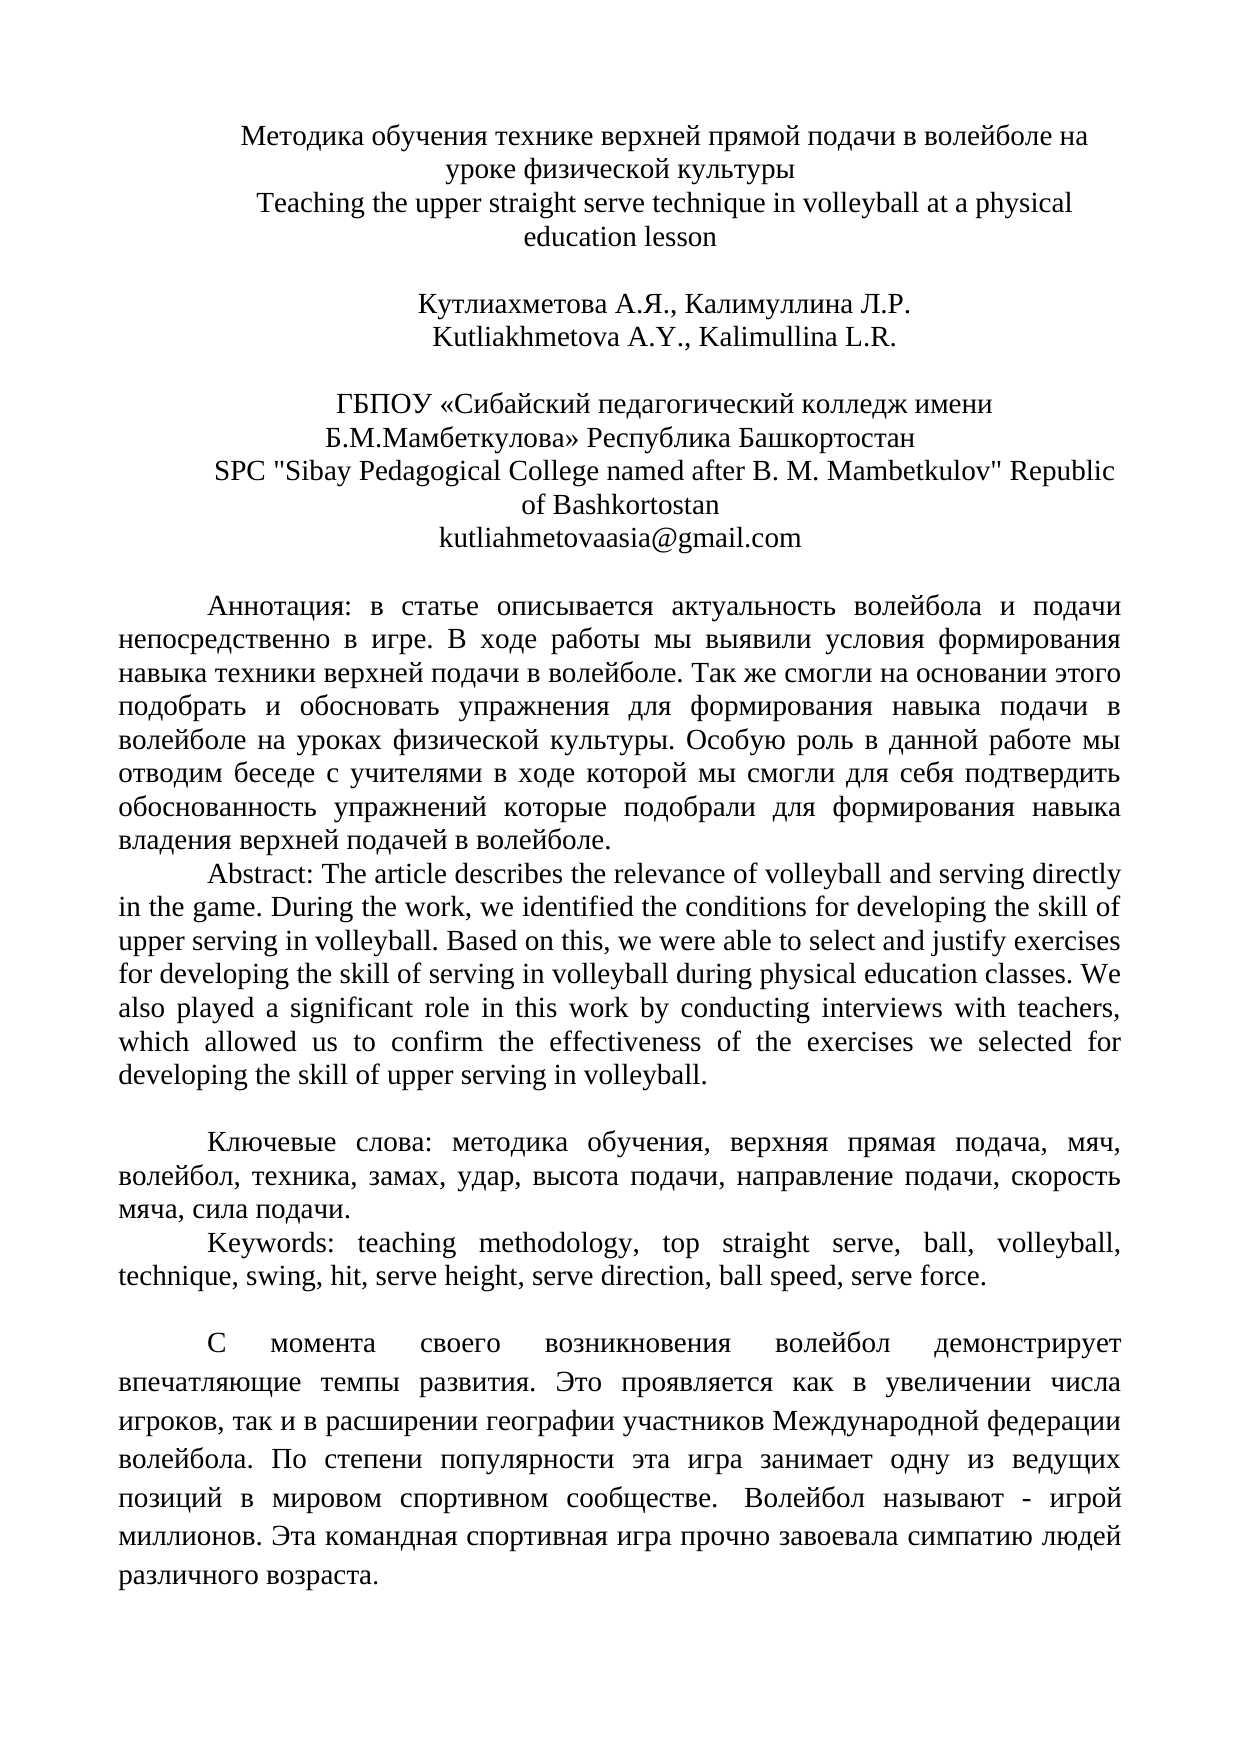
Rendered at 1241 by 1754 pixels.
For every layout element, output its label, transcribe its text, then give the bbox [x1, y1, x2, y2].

text Ключевые слова: методика обучения, верхняя прямая подача, мяч, волейбол, техника, замах, удар, высота подачи, направление подачи, скорость мяча, сила подачи. [118, 1124, 1122, 1225]
text SPC "Sibay Pedagogical College named after B. M. Mambetkulov" Republic of Bashkortostan [118, 453, 1122, 521]
text Аннотация: в статье описывается актуальность волейбола и подачи непосредственно в игре. В ходе работы мы выявили условия формирования навыка техники верхней подачи в волейболе. Так же смогли на основании этого подобрать и обосновать упражнения для формирования навыка подачи в волейболе на уроках физической культуры. Особую роль в данной работе мы отводим беседе с учителями в ходе которой мы смогли для себя подтвердить обоснованность упражнений которые подобрали для формирования навыка владения верхней подачей в волейболе. [118, 588, 1122, 856]
text ГБПОУ «Сибайский педагогический колледж имени Б.М.Мамбеткулова» Республика Башкортостан [118, 386, 1122, 453]
text Teaching the upper straight serve technique in volleyball at a physical education lesson [118, 185, 1122, 252]
text Abstract: The article describes the relevance of volleyball and serving directly in the game. During the work, we identified the conditions for developing the skill of upper serving in volleyball. Based on this, we were able to select and justify exercises for developing the skill of serving in volleyball during physical education classes. We also played a significant role in this work by conducting interviews with teachers, which allowed us to confirm the effectiveness of the exercises we selected for developing the skill of upper serving in volleyball. [118, 856, 1122, 1091]
text Keywords: teaching methodology, top straight serve, ball, volleyball, technique, swing, hit, serve height, serve direction, ball speed, serve force. [118, 1225, 1122, 1292]
text Методика обучения технике верхней прямой подачи в волейболе на уроке физической культуры [118, 118, 1122, 185]
text Кутлиахметова А.Я., Калимуллина Л.Р. [118, 286, 1122, 319]
text Kutliakhmetova A.Y., Kalimullina L.R. [118, 319, 1122, 353]
text С момента своего возникновения волейбол демонстрирует впечатляющие темпы развития. Это проявляется как в увеличении числа игроков, так и в расширении географии участников Международной федерации волейбола. По степени популярности эта игра занимает одну из ведущих позиций в мировом спортивном сообществе. Волейбол называют - игрой миллионов. Эта командная спортивная игра прочно завоевала симпатию людей различного возраста. [118, 1326, 1122, 1590]
text kutliahmetovaasia@gmail.com [118, 521, 1122, 554]
